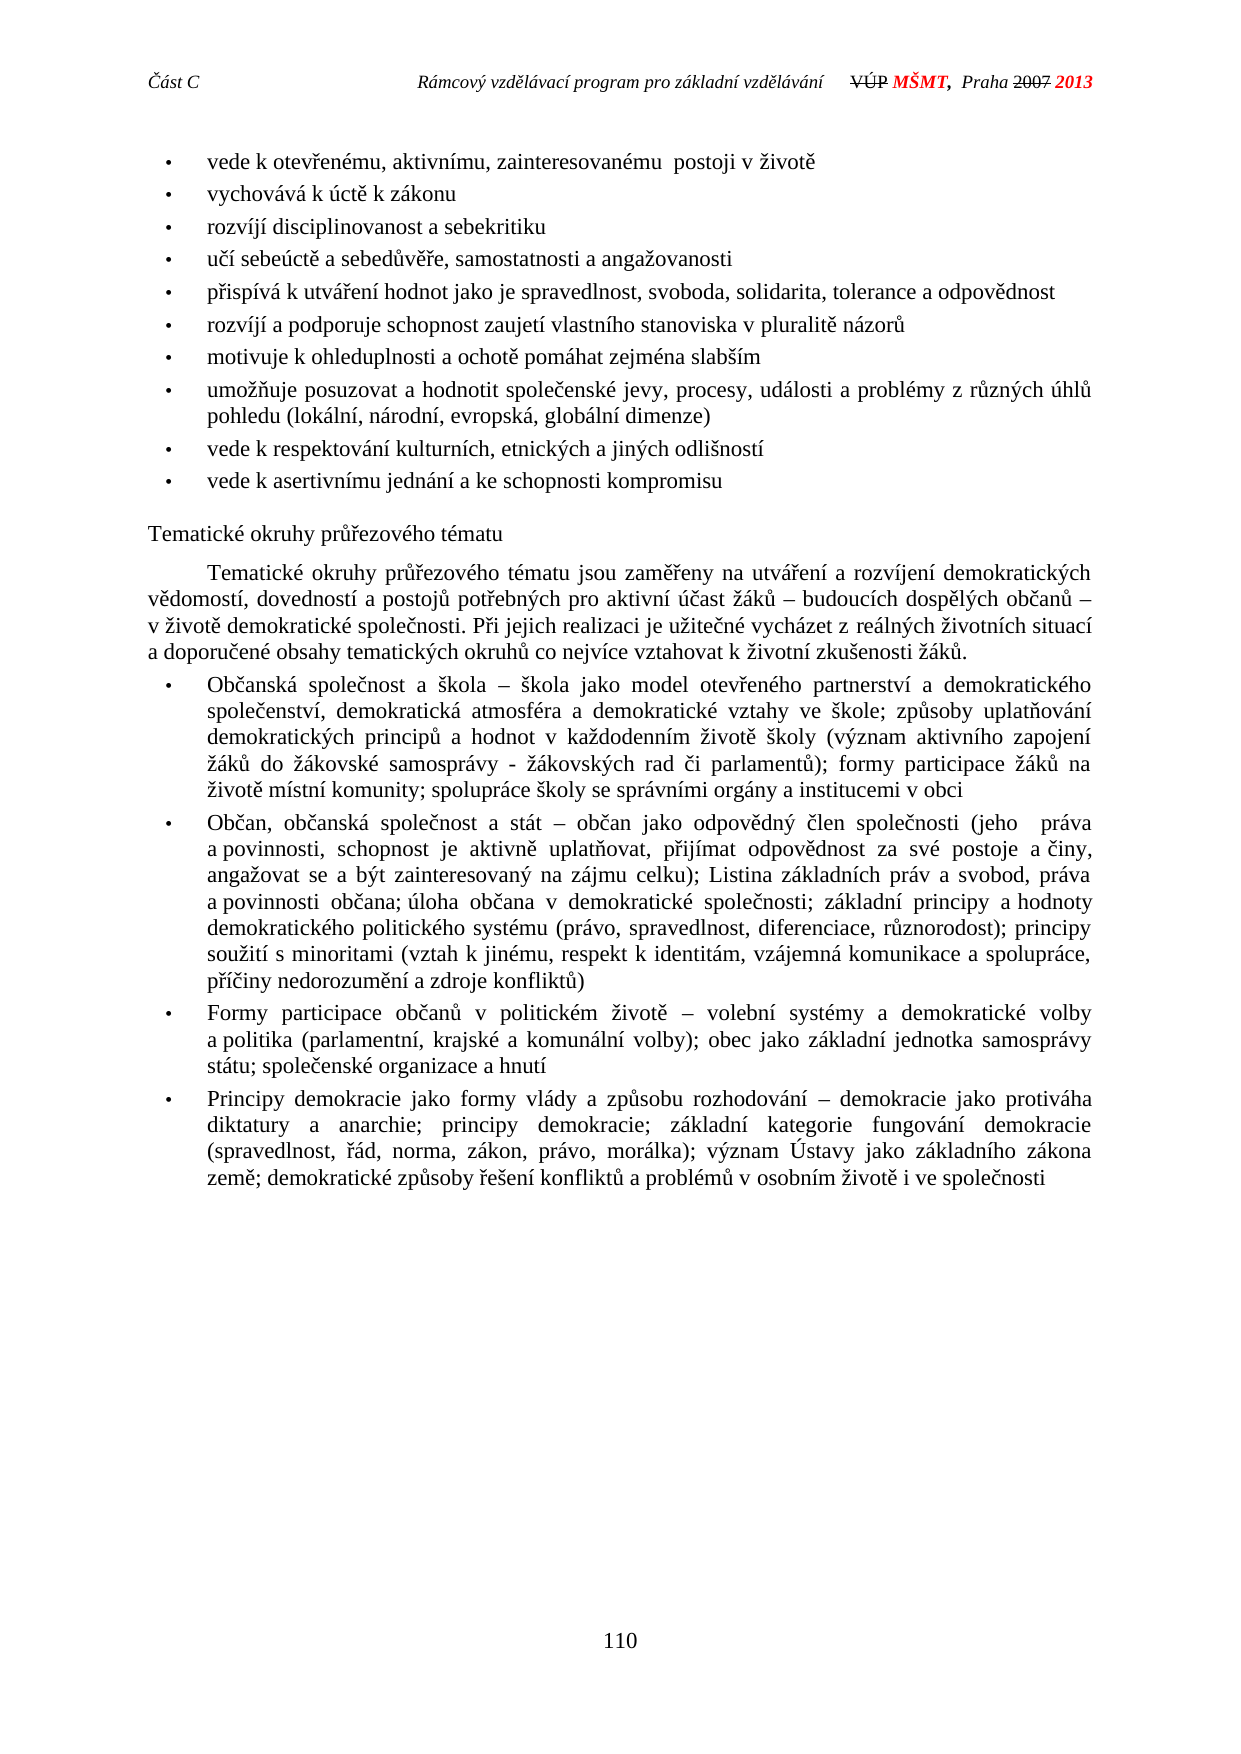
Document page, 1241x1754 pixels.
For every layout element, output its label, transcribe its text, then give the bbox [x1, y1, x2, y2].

text Formy participace občanů v politickém životě – volební systémy a demokratické volby a politika (parlamentní, krajské a komunální volby); obec jako základní jednotka samosprávy státu; společenské organizace a hnutí [165, 999, 1092, 1078]
text rozvíjí a podporuje schopnost zaujetí vlastního stanoviska v pluralitě názorů [165, 311, 1092, 337]
text vede k asertivnímu jednání a ke schopnosti kompromisu [165, 467, 1092, 494]
text učí sebeúctě a sebedůvěře, samostatnosti a angažovanosti [165, 246, 1092, 272]
text vede k respektování kulturních, etnických a jiných odlišností [165, 435, 1092, 461]
text Tematické okruhy průřezového tématu jsou zaměřeny na utváření a rozvíjení demokratických vědomostí, dovedností a postojů potřebných pro aktivní účast žáků – budoucích dospělých občanů – v životě demokratické společnosti. Při jejich realizaci je užitečné vycházet z reálných životních situací a doporučené obsahy tematických okruhů co nejvíce vztahovat k životní zkušenosti žáků. [148, 559, 1092, 664]
text přispívá k utváření hodnot jako je spravedlnost, svoboda, solidarita, tolerance a odpovědnost [165, 278, 1092, 304]
text Tematické okruhy průřezového tématu [148, 520, 1092, 547]
text Občanská společnost a škola – škola jako model otevřeného partnerství a demokratického společenství, demokratická atmosféra a demokratické vztahy ve škole; způsoby uplatňování demokratických principů a hodnot v každodenním životě školy (význam aktivního zapojení žáků do žákovské samosprávy - žákovských rad či parlamentů); formy participace žáků na životě místní komunity; spolupráce školy se správními orgány a institucemi v obci [165, 671, 1092, 802]
text motivuje k ohleduplnosti a ochotě pomáhat zejména slabším [165, 343, 1092, 370]
text vychovává k úctě k zákonu [165, 180, 1092, 207]
text umožňuje posuzovat a hodnotit společenské jevy, procesy, události a problémy z různých úhlů pohledu (lokální, národní, evropská, globální dimenze) [165, 376, 1092, 429]
text Občan, občanská společnost a stát – občan jako odpovědný člen společnosti (jeho práva a povinnosti, schopnost je aktivně uplatňovat, přijímat odpovědnost za své postoje a činy, angažovat se a být zainteresovaný na zájmu celku); Listina základních práv a svobod, práva a povinnosti občana; úloha občana v demokratické společnosti; základní principy a hodnoty demokratického politického systému (právo, spravedlnost, diferenciace, různorodost); principy soužití s minoritami (vztah k jinému, respekt k identitám, vzájemná komunikace a spolupráce, příčiny nedorozumění a zdroje konfliktů) [165, 809, 1092, 993]
text Principy demokracie jako formy vlády a způsobu rozhodování – demokracie jako protiváha diktatury a anarchie; principy demokracie; základní kategorie fungování demokracie (spravedlnost, řád, norma, zákon, právo, morálka); význam Ústavy jako základního zákona země; demokratické způsoby řešení konfliktů a problémů v osobním životě i ve společnosti [165, 1085, 1092, 1190]
text vede k otevřenému, aktivnímu, zainteresovanému postoji v životě [165, 148, 1092, 174]
text rozvíjí disciplinovanost a sebekritiku [165, 213, 1092, 239]
